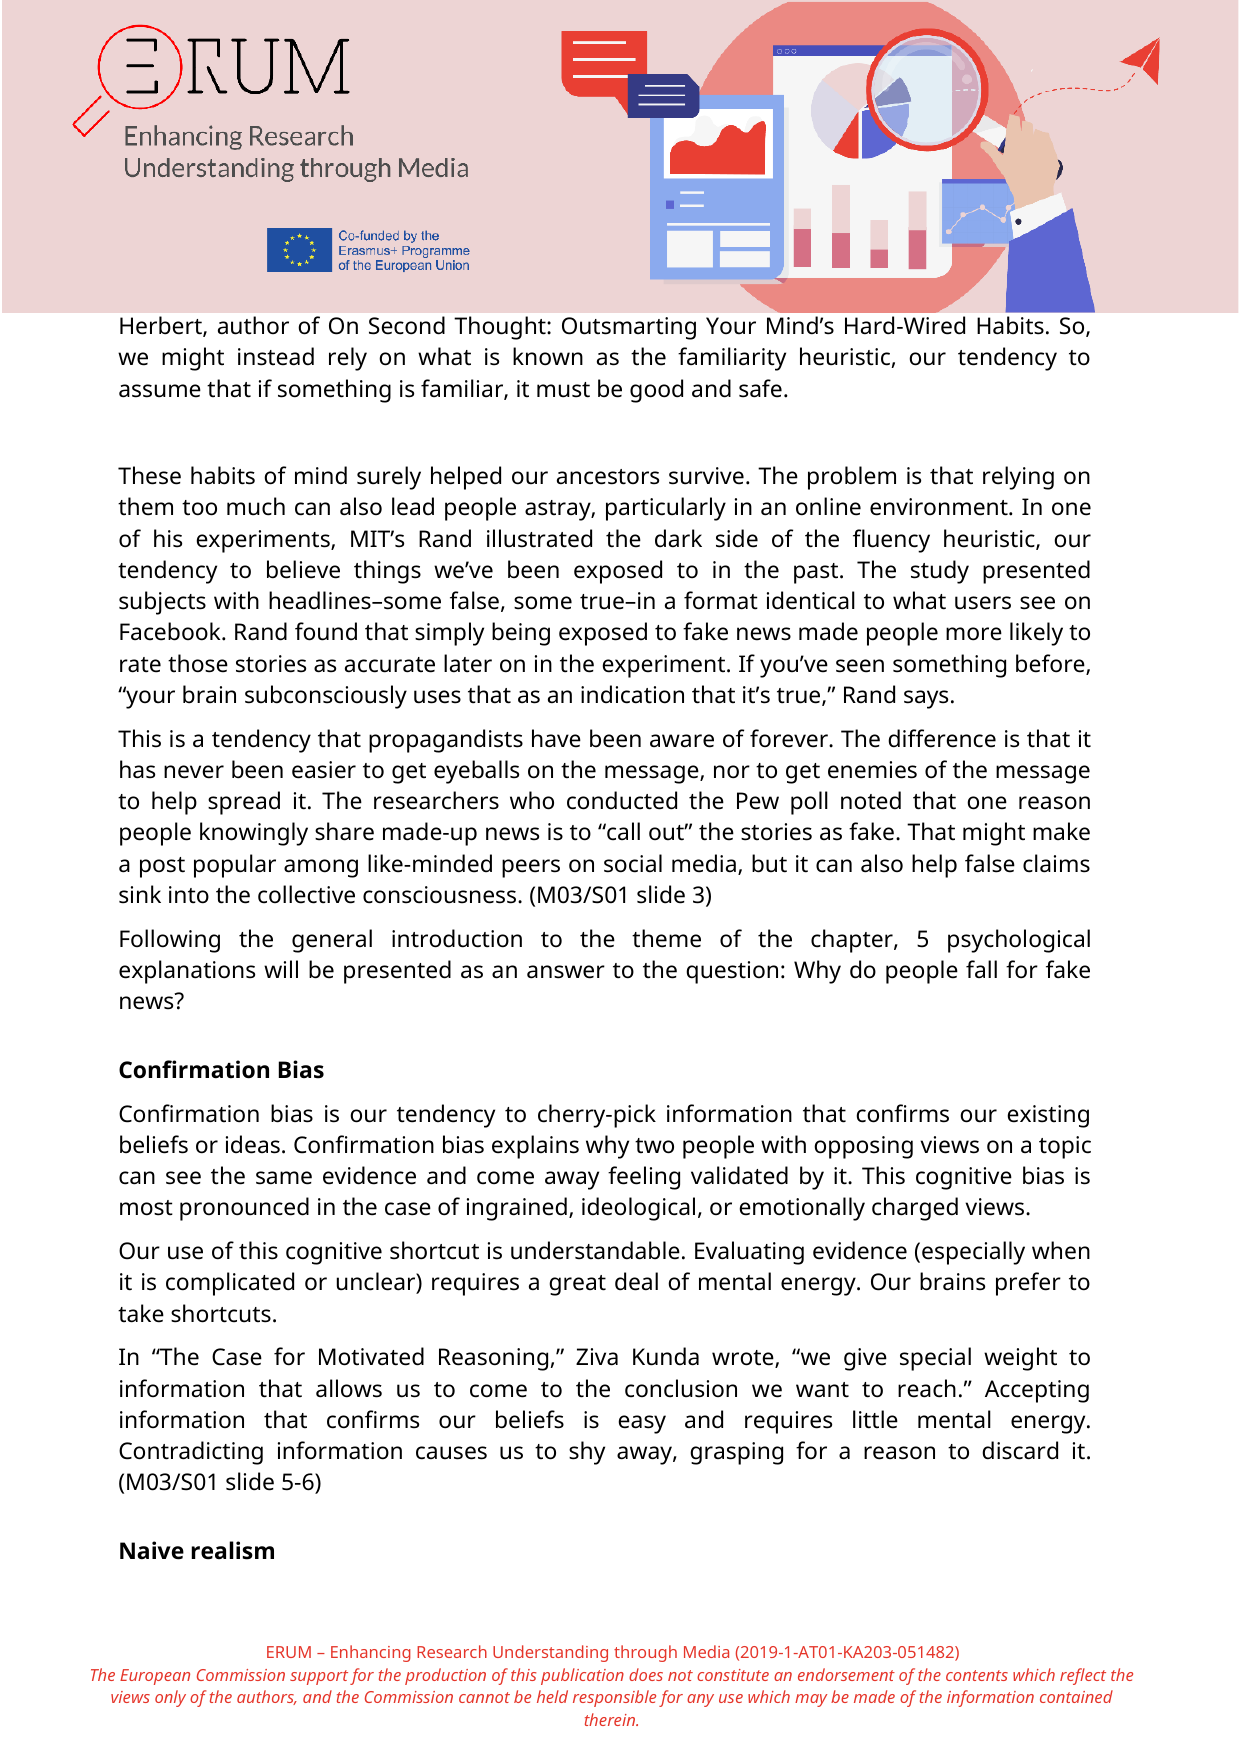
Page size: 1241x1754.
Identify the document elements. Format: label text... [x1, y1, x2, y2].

text Confirmation bias is our tendency to cherry-pick information that confirms our existing beliefs or ideas. Confirmation bias explains why two people with opposing views on a topic can see the same evidence and come away feeling validated by it. This cognitive bias is most pronounced in the case of ingrained, ideological, or emotionally charged views. [118, 1098, 1093, 1223]
text Following the general introduction to the theme of the chapter, 5 psychological explanations will be presented as an answer to the question: Why do people fall for fake news? [118, 923, 1093, 1016]
text Our use of this cognitive shortcut is understandable. Evaluating evidence (especially when it is complicated or unclear) requires a great deal of mental energy. Our brains prefer to take shortcuts. [118, 1235, 1093, 1329]
text Confirmation Bias [118, 1054, 1093, 1085]
text These habits of mind surely helped our ancestors survive. The problem is that relying on them too much can also lead people astray, particularly in an online environment. In one of his experiments, MIT’s Rand illustrated the dark side of the fluency heuristic, our tendency to believe things we’ve been exposed to in the past. The study presented subjects with headlines–some false, some true–in a format identical to what users see on Facebook. Rand found that simply being exposed to fake news made people more likely to rate those stories as accurate later on in the experiment. If you’ve seen something before, “your brain subconsciously uses that as an indication that it’s true,” Rand says. [118, 460, 1093, 710]
text This is a tendency that propagandists have been aware of forever. The difference is that it has never been easier to get eyeballs on the message, nor to get enemies of the message to help spread it. The researchers who conducted the Pew poll noted that one reason people knowingly share made-up news is to “call out” the stories as fake. That might make a post popular among like-minded peers on social media, but it can also help false claims sink into the collective consciousness. (M03/S01 slide 3) [118, 723, 1093, 910]
picture [0, 0, 1241, 313]
text Naive realism [118, 1535, 1093, 1566]
text In “The Case for Motivated Reasoning,” Ziva Kunda wrote, “we give special weight to information that allows us to come to the conclusion we want to reach.” Accepting information that confirms our beliefs is easy and requires little mental energy. Contradicting information causes us to shy away, grasping for a reason to discard it. (M03/S01 slide 5-6) [118, 1341, 1093, 1498]
